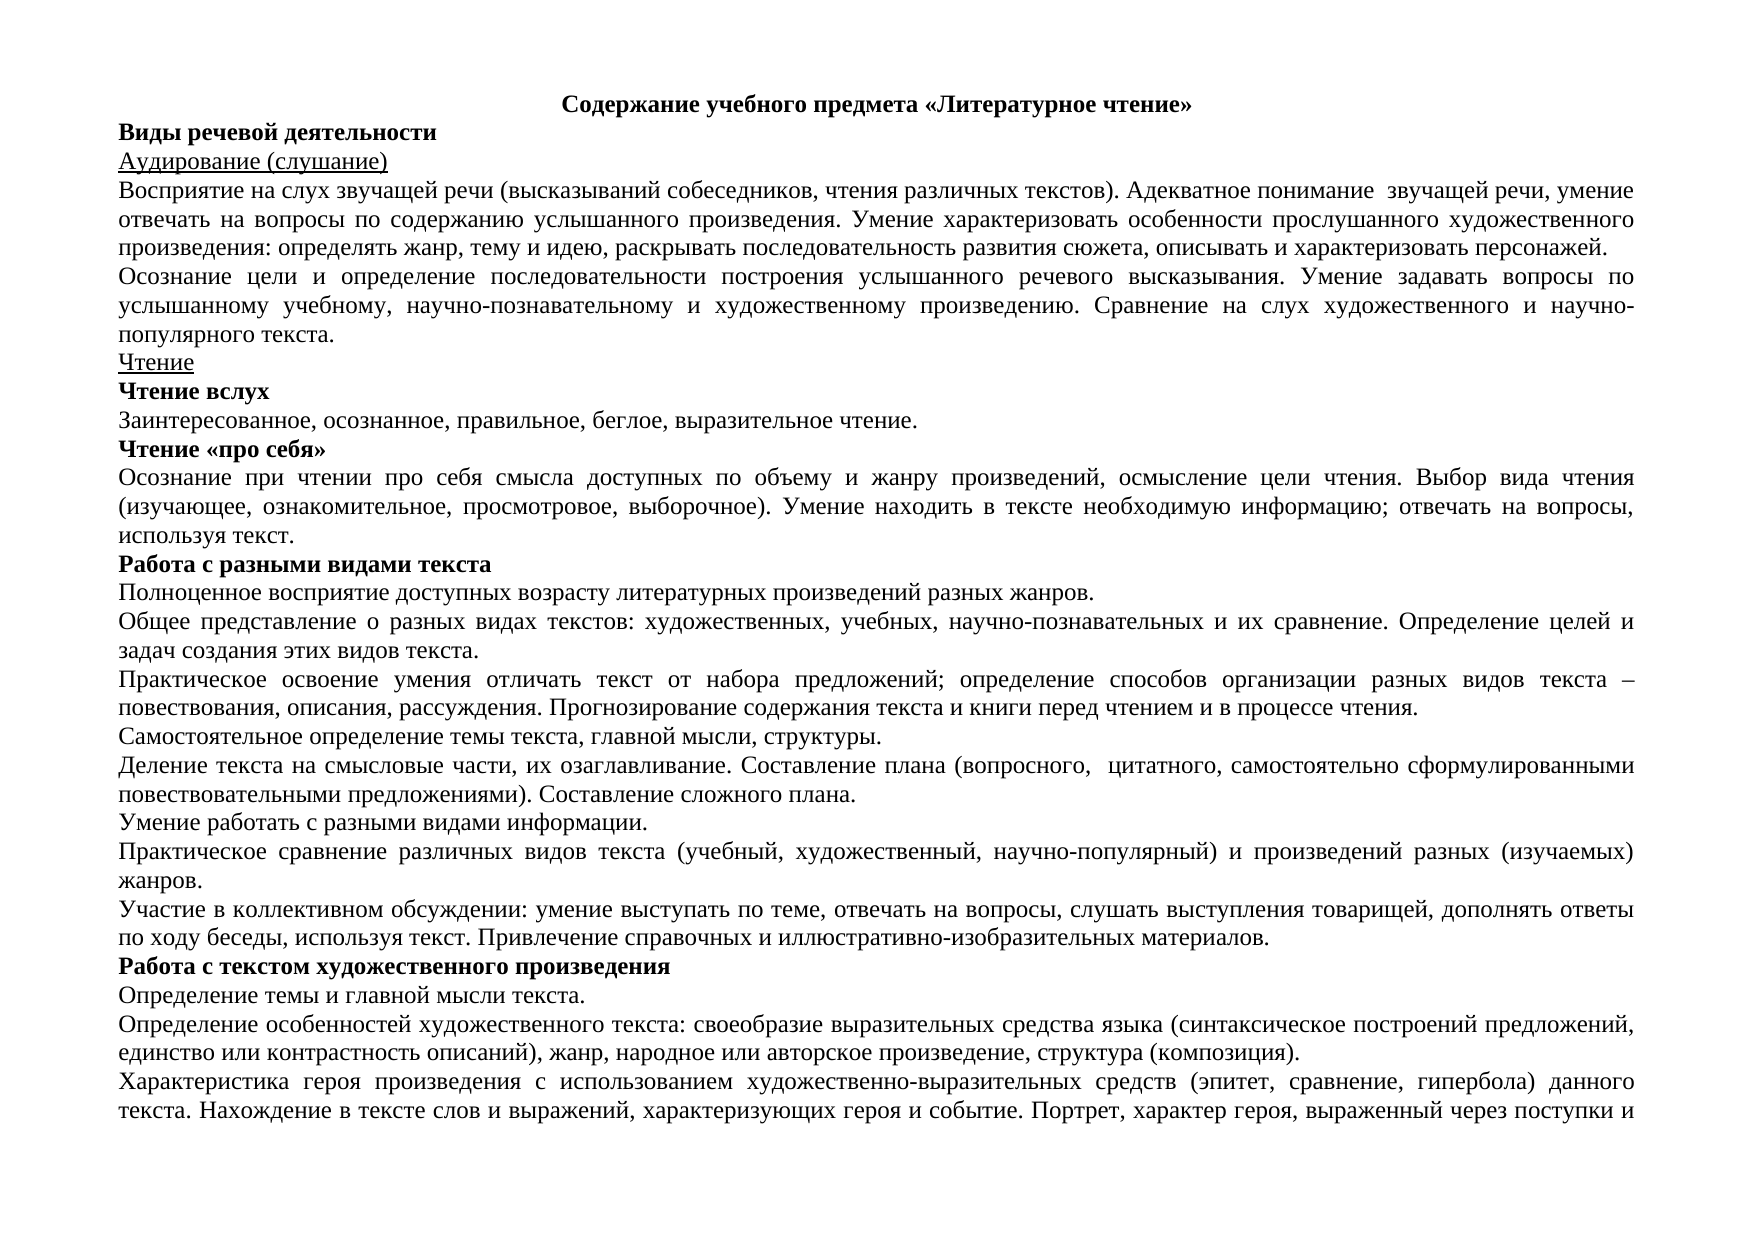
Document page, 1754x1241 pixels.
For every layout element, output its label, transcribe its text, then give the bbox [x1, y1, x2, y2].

text Практическое освоение умения отличать текст от набора предложений; определение способов организации разных видов текста – повествования, описания, рассуждения. Прогнозирование содержания текста и книги перед чтением и в процессе чтения. [118, 664, 1636, 721]
text Умение работать с разными видами информации. [118, 807, 1636, 836]
text Осознание при чтении про себя смысла доступных по объему и жанру произведений, осмысление цели чтения. Выбор вида чтения (изучающее, ознакомительное, просмотровое, выборочное). Умение находить в тексте необходимую информацию; отвечать на вопросы, используя текст. [118, 462, 1636, 549]
text Практическое сравнение различных видов текста (учебный, художественный, научно-популярный) и произведений разных (изучаемых) жанров. [118, 836, 1636, 894]
text Заинтересованное, осознанное, правильное, беглое, выразительное чтение. [118, 405, 1636, 434]
text Работа с текстом художественного произведения [118, 951, 1636, 980]
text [118, 1066, 1636, 1124]
text Работа с разными видами текста [118, 549, 1636, 577]
text Восприятие на слух звучащей речи (высказываний собеседников, чтения различных текстов). Адекватное понимание звучащей речи, умение отвечать на вопросы по содержанию услышанного произведения. Умение характеризовать особенности прослушанного художественного произведения: определять жанр, тему и идею, раскрывать последовательность развития сюжета, описывать и характеризовать персонажей. [118, 175, 1636, 261]
text Определение особенностей художественного текста: своеобразие выразительных средства языка (синтаксическое построений предложений, единство или контрастность описаний), жанр, народное или авторское произведение, структура (композиция). [118, 1009, 1636, 1066]
text Общее представление о разных видах текстов: художественных, учебных, научно-познавательных и их сравнение. Определение целей и задач создания этих видов текста. [118, 606, 1636, 664]
text Полноценное восприятие доступных возрасту литературных произведений разных жанров. [118, 577, 1636, 606]
text Виды речевой деятельности [118, 117, 1636, 146]
text Аудирование (слушание) [118, 146, 1636, 175]
text Содержание учебного предмета «Литературное чтение» [118, 89, 1636, 117]
text Чтение вслух [118, 376, 1636, 405]
text Определение темы и главной мысли текста. [118, 980, 1636, 1009]
text Чтение «про себя» [118, 434, 1636, 462]
text Деление текста на смысловые части, их озаглавливание. Составление плана (вопросного, цитатного, самостоятельно сформулированными повествовательными предложениями). Составление сложного плана. [118, 750, 1636, 807]
text Участие в коллективном обсуждении: умение выступать по теме, отвечать на вопросы, слушать выступления товарищей, дополнять ответы по ходу беседы, используя текст. Привлечение справочных и иллюстративно-изобразительных материалов. [118, 894, 1636, 951]
text Осознание цели и определение последовательности построения услышанного речевого высказывания. Умение задавать вопросы по услышанному учебному, научно-познавательному и художественному произведению. Сравнение на слух художественного и научно-популярного текста. [118, 261, 1636, 347]
text Чтение [118, 347, 1636, 376]
text Самостоятельное определение темы текста, главной мысли, структуры. [118, 721, 1636, 750]
